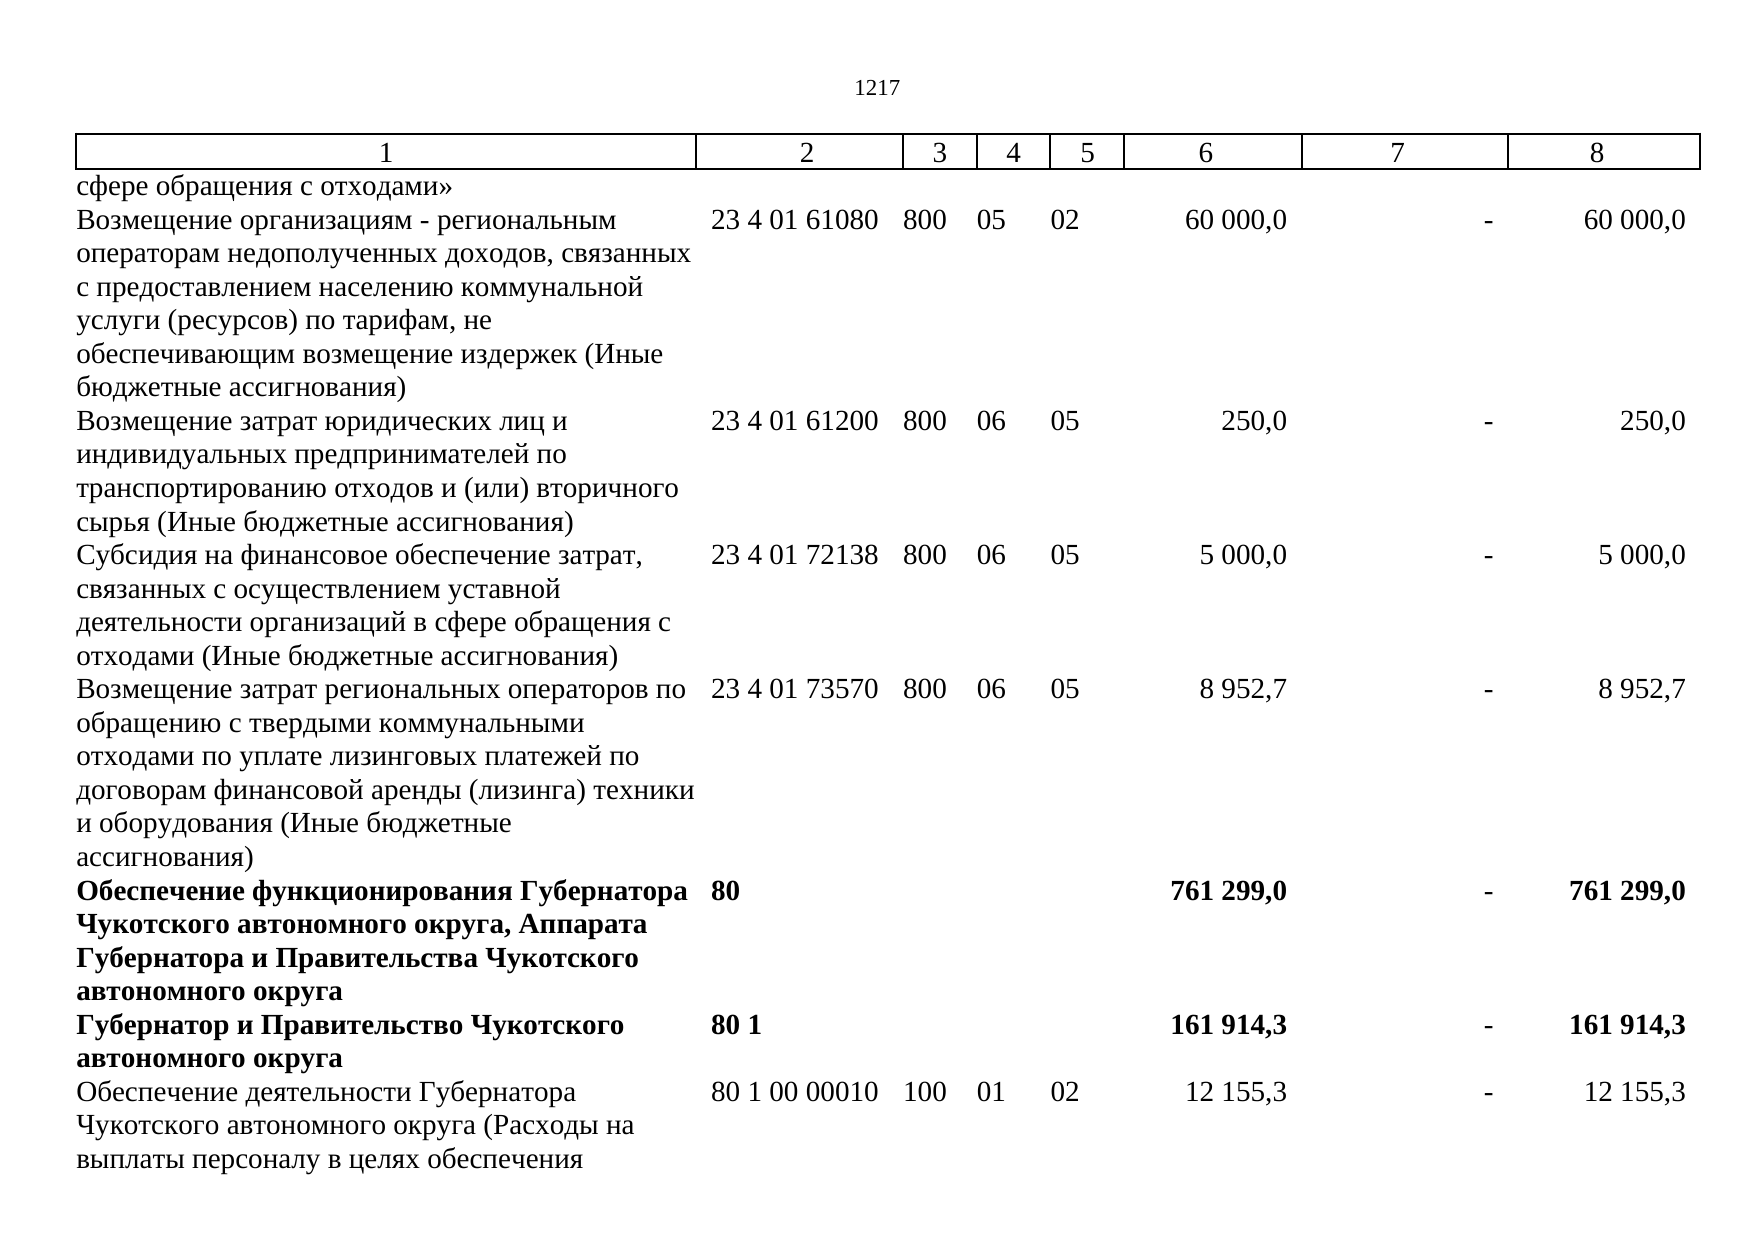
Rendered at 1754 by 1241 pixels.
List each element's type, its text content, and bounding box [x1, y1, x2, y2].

table_header 4 [978, 135, 1049, 168]
table_header 1 [77, 135, 695, 168]
table_header 3 [904, 135, 976, 168]
table_header 5 [1051, 135, 1123, 168]
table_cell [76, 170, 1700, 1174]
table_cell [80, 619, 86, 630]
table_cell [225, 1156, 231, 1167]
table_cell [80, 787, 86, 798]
table_header 8 [1509, 135, 1699, 168]
table_header 7 [1303, 135, 1507, 168]
table_header 2 [697, 135, 902, 168]
table_header 6 [1125, 135, 1301, 168]
